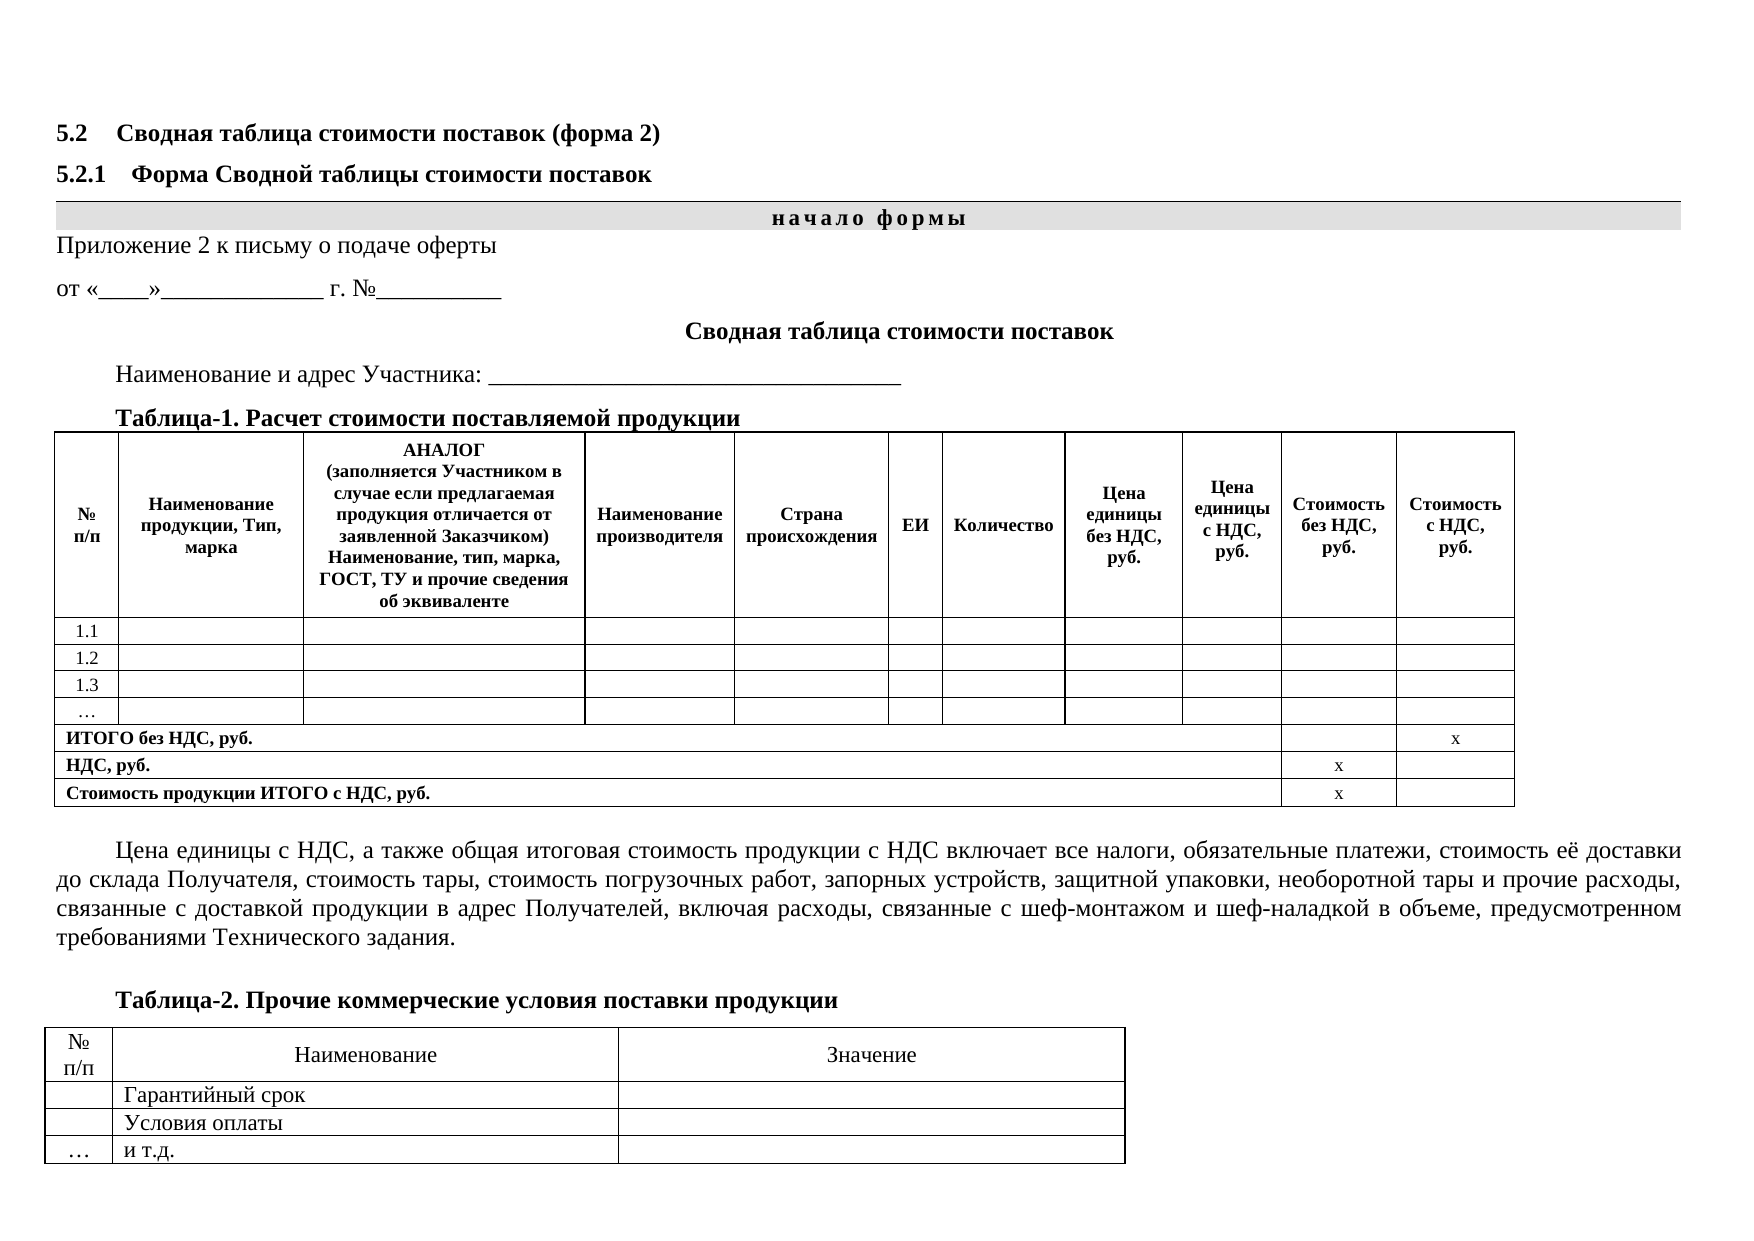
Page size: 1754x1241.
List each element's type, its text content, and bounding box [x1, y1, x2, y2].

table_cell ИТОГО без НДС, руб. [55, 725, 1281, 751]
table_cell [119, 618, 303, 644]
table_cell [889, 645, 942, 670]
table_cell [1282, 671, 1396, 697]
table_header № п/п [46, 1028, 112, 1081]
table_cell [1397, 752, 1514, 778]
text Сводная таблица стоимости поставок [56, 316, 1683, 345]
text Приложение 2 к письму о подаче оферты [56, 230, 1683, 259]
table_cell х [1282, 779, 1396, 806]
text начало формы [56, 202, 1681, 230]
table_cell … [55, 698, 118, 723]
table_header Стоимость без НДС, руб. [1282, 433, 1396, 617]
table_cell [304, 618, 584, 644]
table_header Цена единицы без НДС, руб. [1066, 433, 1182, 617]
table_cell [1282, 645, 1396, 670]
table_header Наименование производителя [586, 433, 734, 617]
table_cell [619, 1136, 1124, 1163]
table_header Количество [943, 433, 1064, 617]
table_cell [943, 618, 1064, 644]
table_cell Гарантийный срок [113, 1082, 618, 1108]
table_cell [943, 671, 1064, 697]
table_cell [1183, 618, 1281, 644]
text Таблица-2. Прочие коммерческие условия поставки продукции [56, 986, 1683, 1014]
table_cell и т.д. [113, 1136, 618, 1163]
table_cell [735, 645, 888, 670]
table_cell [943, 645, 1064, 670]
table_cell [586, 698, 734, 723]
table_header Цена единицы с НДС, руб. [1183, 433, 1281, 617]
table_cell [735, 698, 888, 723]
table_cell [889, 618, 942, 644]
table_cell [119, 645, 303, 670]
text Цена единицы с НДС, а также общая итоговая стоимость продукции с НДС включает все налоги, обязательные платежи, стоимость её доставки до склада Получателя, стоимость тары, стоимость погрузочных работ, запорных устройств, защитной упаковки, необоротной тары и прочие расходы, связанные с доставкой продукции в адрес Получателей, включая расходы, связанные с шеф-монтажом и шеф-наладкой в объеме, предусмотренном требованиями Технического задания. [56, 836, 1683, 951]
table_cell Условия оплаты [113, 1109, 618, 1135]
table_cell [1282, 725, 1396, 751]
table_header № п/п [55, 433, 118, 617]
table_cell [889, 698, 942, 723]
table_cell [619, 1082, 1124, 1108]
table_cell х [1397, 725, 1514, 751]
table_cell [1066, 618, 1182, 644]
table_cell [735, 618, 888, 644]
table_cell Стоимость продукции ИТОГО с НДС, руб. [55, 779, 1281, 806]
table_cell [46, 1109, 112, 1135]
table_cell [586, 645, 734, 670]
table_cell [1397, 779, 1514, 806]
table_cell [586, 618, 734, 644]
table_cell [1282, 618, 1396, 644]
subtitle Форма Сводной таблицы стоимости поставок [56, 159, 1683, 188]
table_cell [1397, 671, 1514, 697]
table_header Наименование продукции, Тип, марка [119, 433, 303, 617]
table_cell [304, 645, 584, 670]
table_cell [1066, 645, 1182, 670]
table_header Страна происхождения [735, 433, 888, 617]
table_cell 1.2 [55, 645, 118, 670]
text Наименование и адрес Участника: _________________________________ [56, 359, 1683, 388]
table_cell [586, 671, 734, 697]
table_cell … [46, 1136, 112, 1163]
table_cell 1.1 [55, 618, 118, 644]
table_cell [1397, 618, 1514, 644]
table_cell [1282, 698, 1396, 723]
table_cell [304, 698, 584, 723]
table_cell [1066, 671, 1182, 697]
text от «____»_____________ г. №__________ [56, 273, 1683, 302]
table_cell [119, 698, 303, 723]
table_header ЕИ [889, 433, 942, 617]
table_cell [119, 671, 303, 697]
table_cell [304, 671, 584, 697]
table_cell х [1282, 752, 1396, 778]
table_cell [1183, 671, 1281, 697]
table_cell [619, 1109, 1124, 1135]
text Таблица-1. Расчет стоимости поставляемой продукции [56, 403, 1683, 431]
table_cell НДС, руб. [55, 752, 1281, 778]
table_cell [1183, 698, 1281, 723]
table_header АНАЛОГ (заполняется Участником в случае если предлагаемая продукция отличается от заявленной Заказчиком) Наименование, тип, марка, ГОСТ, ТУ и прочие сведения об эквиваленте [304, 433, 584, 617]
table_cell [1066, 698, 1182, 723]
table_header Наименование [113, 1028, 618, 1081]
table_cell [735, 671, 888, 697]
table_cell [943, 698, 1064, 723]
table_cell [1397, 698, 1514, 723]
table_cell [889, 671, 942, 697]
table_cell [1183, 645, 1281, 670]
table_cell [1397, 645, 1514, 670]
table_header Стоимость с НДС, руб. [1397, 433, 1514, 617]
table_cell [46, 1082, 112, 1108]
subtitle Сводная таблица стоимости поставок (форма 2) [56, 118, 1683, 147]
table_cell 1.3 [55, 671, 118, 697]
table_header Значение [619, 1028, 1124, 1081]
